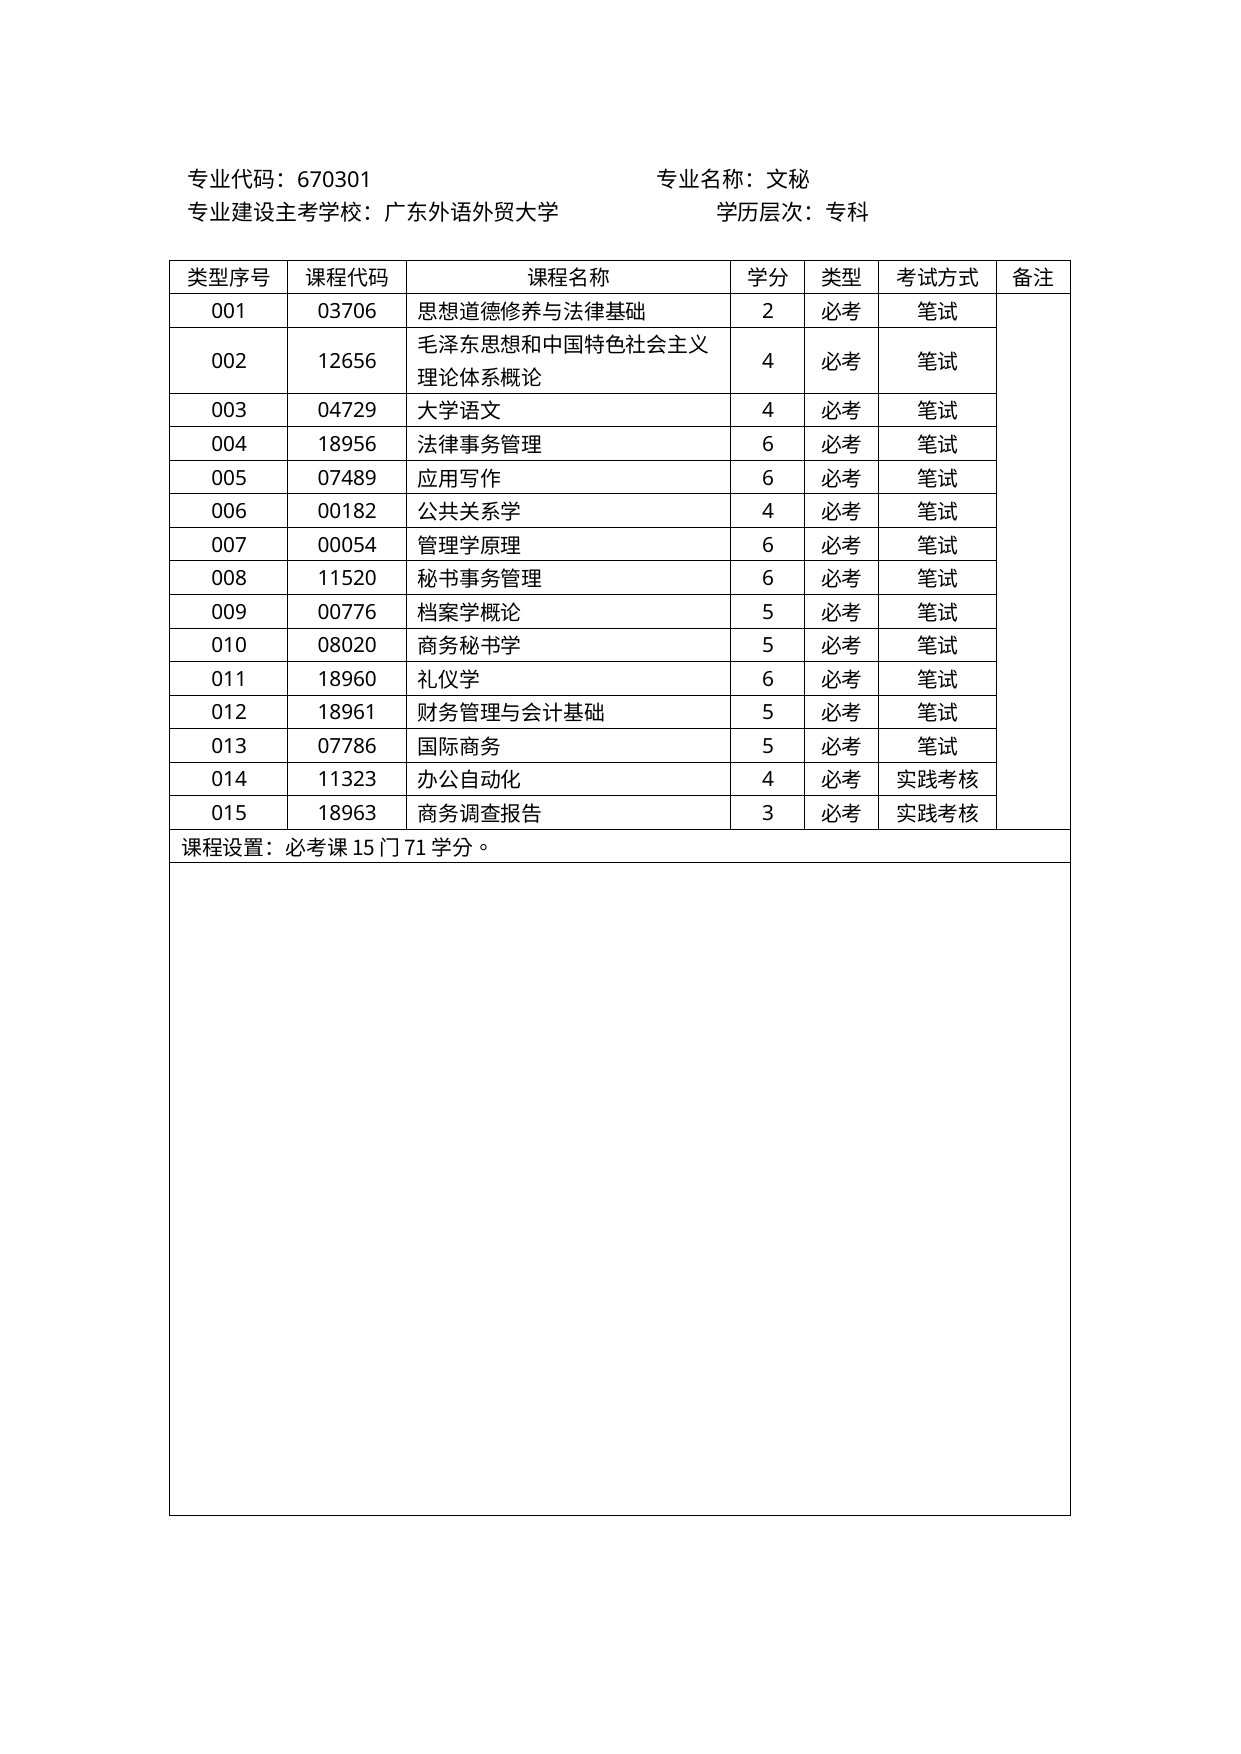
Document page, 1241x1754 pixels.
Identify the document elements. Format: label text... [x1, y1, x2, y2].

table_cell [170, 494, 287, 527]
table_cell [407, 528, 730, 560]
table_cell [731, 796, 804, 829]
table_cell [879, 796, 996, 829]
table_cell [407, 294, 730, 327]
text 专业代码：670301 专业名称：文秘 [187, 162, 1053, 194]
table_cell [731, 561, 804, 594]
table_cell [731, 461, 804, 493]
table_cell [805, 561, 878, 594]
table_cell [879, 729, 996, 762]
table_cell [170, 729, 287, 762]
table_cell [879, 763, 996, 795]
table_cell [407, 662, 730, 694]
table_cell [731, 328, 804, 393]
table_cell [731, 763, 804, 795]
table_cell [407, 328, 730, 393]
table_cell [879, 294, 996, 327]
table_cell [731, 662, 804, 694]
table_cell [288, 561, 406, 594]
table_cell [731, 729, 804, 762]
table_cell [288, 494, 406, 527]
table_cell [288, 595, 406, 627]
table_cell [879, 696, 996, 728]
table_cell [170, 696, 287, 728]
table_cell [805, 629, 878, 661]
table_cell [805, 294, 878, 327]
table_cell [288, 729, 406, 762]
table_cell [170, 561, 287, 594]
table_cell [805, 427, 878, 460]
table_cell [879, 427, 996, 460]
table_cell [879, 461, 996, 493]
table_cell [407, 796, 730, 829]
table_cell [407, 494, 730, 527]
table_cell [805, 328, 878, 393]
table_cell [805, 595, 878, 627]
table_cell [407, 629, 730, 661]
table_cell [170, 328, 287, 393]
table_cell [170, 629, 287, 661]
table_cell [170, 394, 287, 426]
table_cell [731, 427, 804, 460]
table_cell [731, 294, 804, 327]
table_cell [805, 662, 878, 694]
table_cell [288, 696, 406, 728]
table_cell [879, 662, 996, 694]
text 专业建设主考学校：广东外语外贸大学 学历层次：专科 [187, 194, 1053, 227]
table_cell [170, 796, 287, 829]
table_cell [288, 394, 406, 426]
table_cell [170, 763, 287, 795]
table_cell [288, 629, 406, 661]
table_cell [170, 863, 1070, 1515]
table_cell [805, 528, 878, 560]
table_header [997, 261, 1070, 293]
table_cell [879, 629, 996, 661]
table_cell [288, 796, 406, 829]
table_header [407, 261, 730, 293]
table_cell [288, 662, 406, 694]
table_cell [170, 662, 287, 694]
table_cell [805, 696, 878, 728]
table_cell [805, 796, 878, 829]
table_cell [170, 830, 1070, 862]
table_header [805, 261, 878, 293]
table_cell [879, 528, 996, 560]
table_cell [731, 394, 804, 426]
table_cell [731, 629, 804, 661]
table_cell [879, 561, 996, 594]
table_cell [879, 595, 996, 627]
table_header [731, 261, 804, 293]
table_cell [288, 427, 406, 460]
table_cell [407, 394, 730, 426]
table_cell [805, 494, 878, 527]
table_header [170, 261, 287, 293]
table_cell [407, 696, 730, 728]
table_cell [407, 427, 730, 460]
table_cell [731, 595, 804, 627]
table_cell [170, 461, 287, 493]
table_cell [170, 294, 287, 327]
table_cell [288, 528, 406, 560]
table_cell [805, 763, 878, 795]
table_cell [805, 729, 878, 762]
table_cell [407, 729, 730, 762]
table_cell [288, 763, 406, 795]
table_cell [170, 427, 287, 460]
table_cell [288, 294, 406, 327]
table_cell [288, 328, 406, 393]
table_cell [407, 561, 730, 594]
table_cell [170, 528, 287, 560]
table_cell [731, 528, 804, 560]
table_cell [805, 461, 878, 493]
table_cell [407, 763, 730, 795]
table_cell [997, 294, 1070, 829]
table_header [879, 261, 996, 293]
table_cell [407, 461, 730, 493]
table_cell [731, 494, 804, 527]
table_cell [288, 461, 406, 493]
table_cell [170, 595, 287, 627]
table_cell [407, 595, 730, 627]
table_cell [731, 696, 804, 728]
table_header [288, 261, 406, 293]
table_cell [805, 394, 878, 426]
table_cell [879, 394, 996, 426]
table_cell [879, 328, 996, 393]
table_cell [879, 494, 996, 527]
